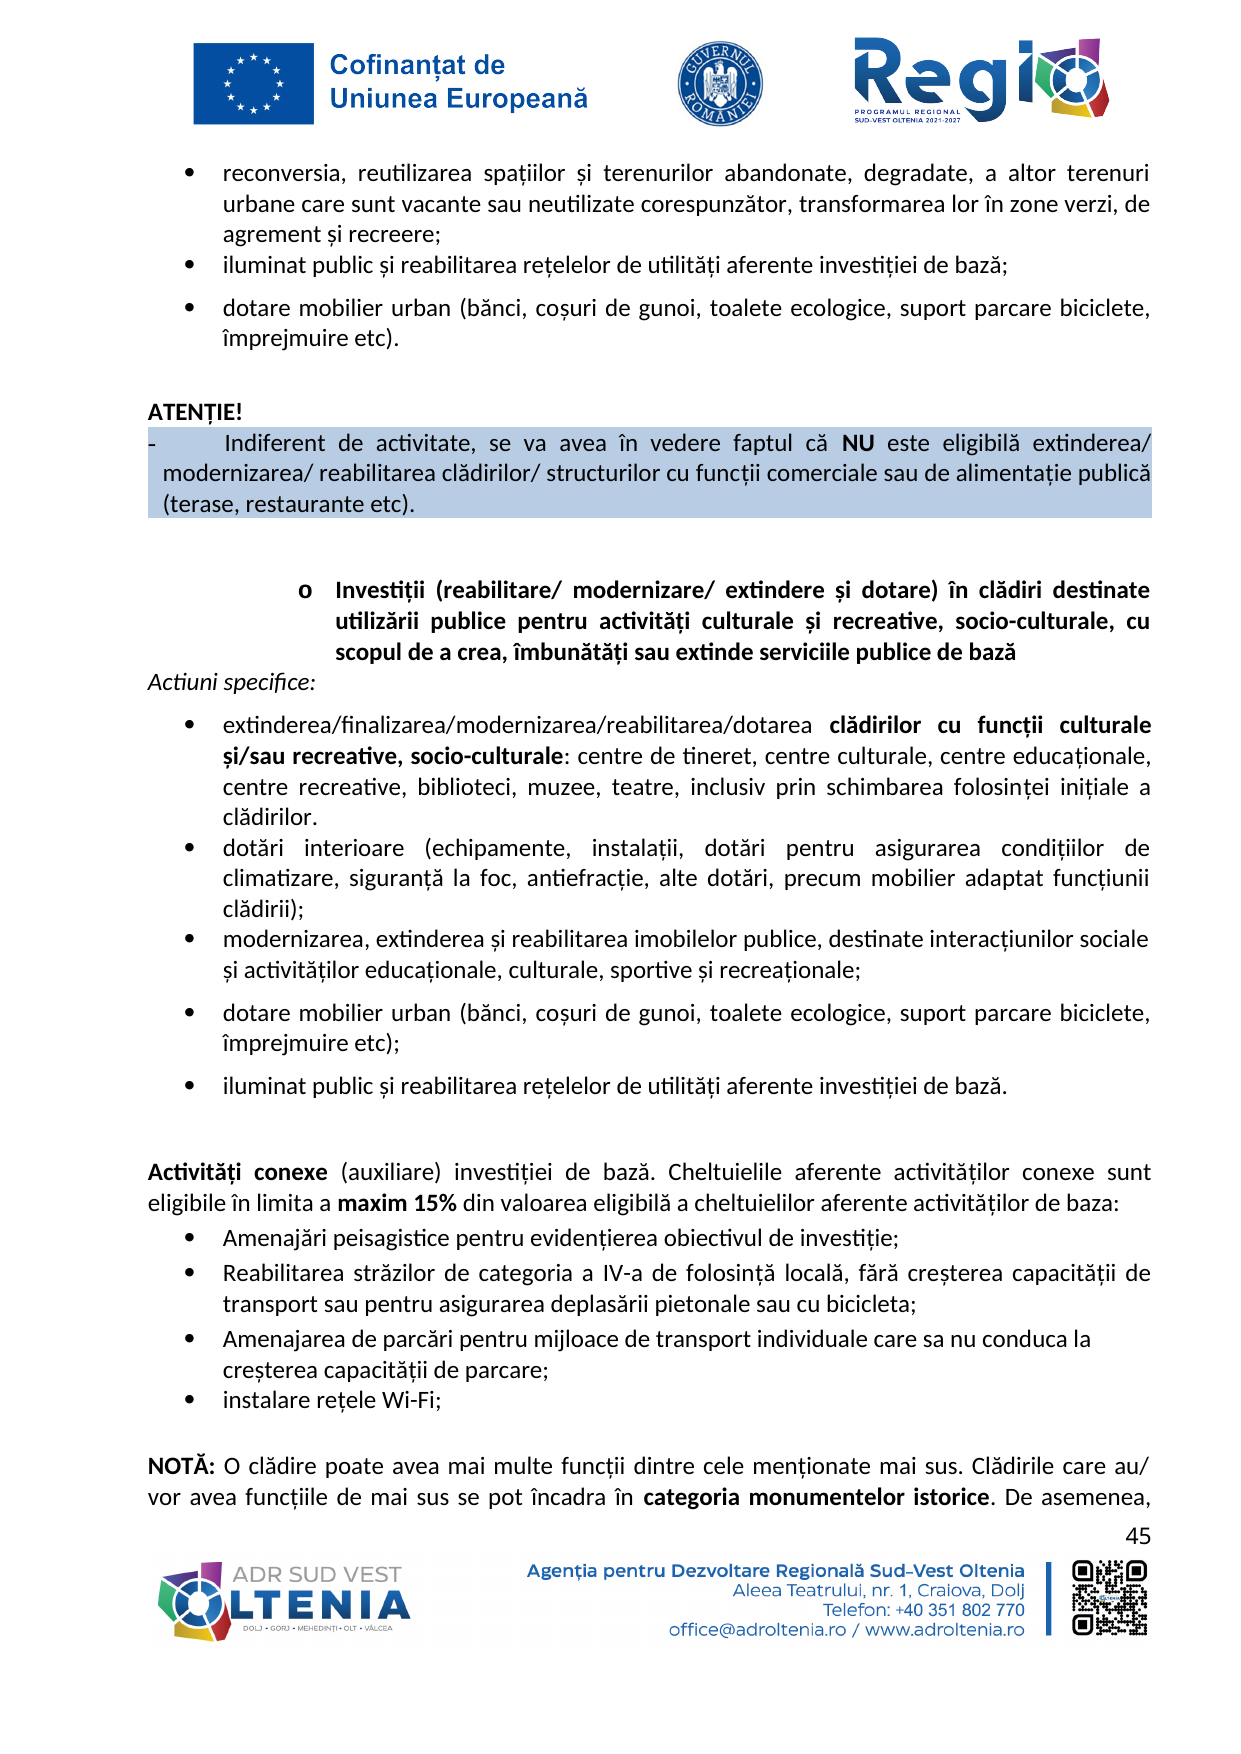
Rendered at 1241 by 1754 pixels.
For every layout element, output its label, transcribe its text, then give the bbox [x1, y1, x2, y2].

list Amenajări peisagistice pentru evidențierea obiectivul de investiție; [185, 1222, 1152, 1253]
list dotare mobilier urban (bănci, coșuri de gunoi, toalete ecologice, suport parcare biciclete, împrejmuire etc). [185, 292, 1152, 353]
text Activități conexe (auxiliare) investiției de bază. Cheltuielile aferente activităților conexe sunt eligibile în limita a maxim 15% din valoarea eligibilă a cheltuielilor aferente activităților de baza: [148, 1156, 1152, 1217]
picture [674, 39, 768, 128]
text ATENȚIE! [148, 396, 1152, 427]
list Investiții (reabilitare/ modernizare/ extindere și dotare) în clădiri destinate utilizării publice pentru activități culturale și recreative, socio-culturale, cu scopul de a crea, îmbunătăți sau extinde serviciile publice de bază [298, 574, 1152, 667]
list dotări interioare (echipamente, instalaţii, dotări pentru asigurarea condiţiilor de climatizare, siguranţă la foc, antiefracţie, alte dotări, precum mobilier adaptat funcţiunii clădirii); [185, 832, 1152, 923]
list extinderea/finalizarea/modernizarea/reabilitarea/dotarea clădirilor cu funcții culturale și/sau recreative, socio-culturale: centre de tineret, centre culturale, centre educaționale, centre recreative, biblioteci, muzee, teatre, inclusiv prin schimbarea folosinței inițiale a clădirilor. [185, 709, 1152, 832]
list instalare rețele Wi-Fi; [185, 1384, 1152, 1415]
list iluminat public și reabilitarea rețelelor de utilități aferente investiției de bază. [185, 1070, 1152, 1101]
list reconversia, reutilizarea spaţiilor şi terenurilor abandonate, degradate, a altor terenuri urbane care sunt vacante sau neutilizate corespunzător, transformarea lor în zone verzi, de agrement şi recreere; [185, 157, 1152, 249]
picture [852, 36, 1111, 126]
list Amenajarea de parcări pentru mijloace de transport individuale care sa nu conduca la creșterea capacității de parcare; [185, 1323, 1152, 1384]
list Reabilitarea străzilor de categoria a IV-a de folosință locală, fără creșterea capacității de transport sau pentru asigurarea deplasării pietonale sau cu bicicleta; [185, 1257, 1152, 1318]
list iluminat public și reabilitarea rețelelor de utilități aferente investiției de bază; [185, 249, 1152, 279]
list Indiferent de activitate, se va avea în vedere faptul că NU este eligibilă extinderea/ modernizarea/ reabilitarea clădirilor/ structurilor cu funcții comerciale sau de alimentație publică (terase, restaurante etc). [148, 427, 1152, 518]
picture [148, 1551, 1152, 1648]
list modernizarea, extinderea şi reabilitarea imobilelor publice, destinate interacţiunilor sociale şi activităţilor educaţionale, culturale, sportive şi recreaţionale; [185, 923, 1152, 984]
list dotare mobilier urban (bănci, coșuri de gunoi, toalete ecologice, suport parcare biciclete, împrejmuire etc); [185, 997, 1152, 1058]
text Actiuni specifice: [148, 667, 1152, 697]
picture [188, 38, 590, 128]
